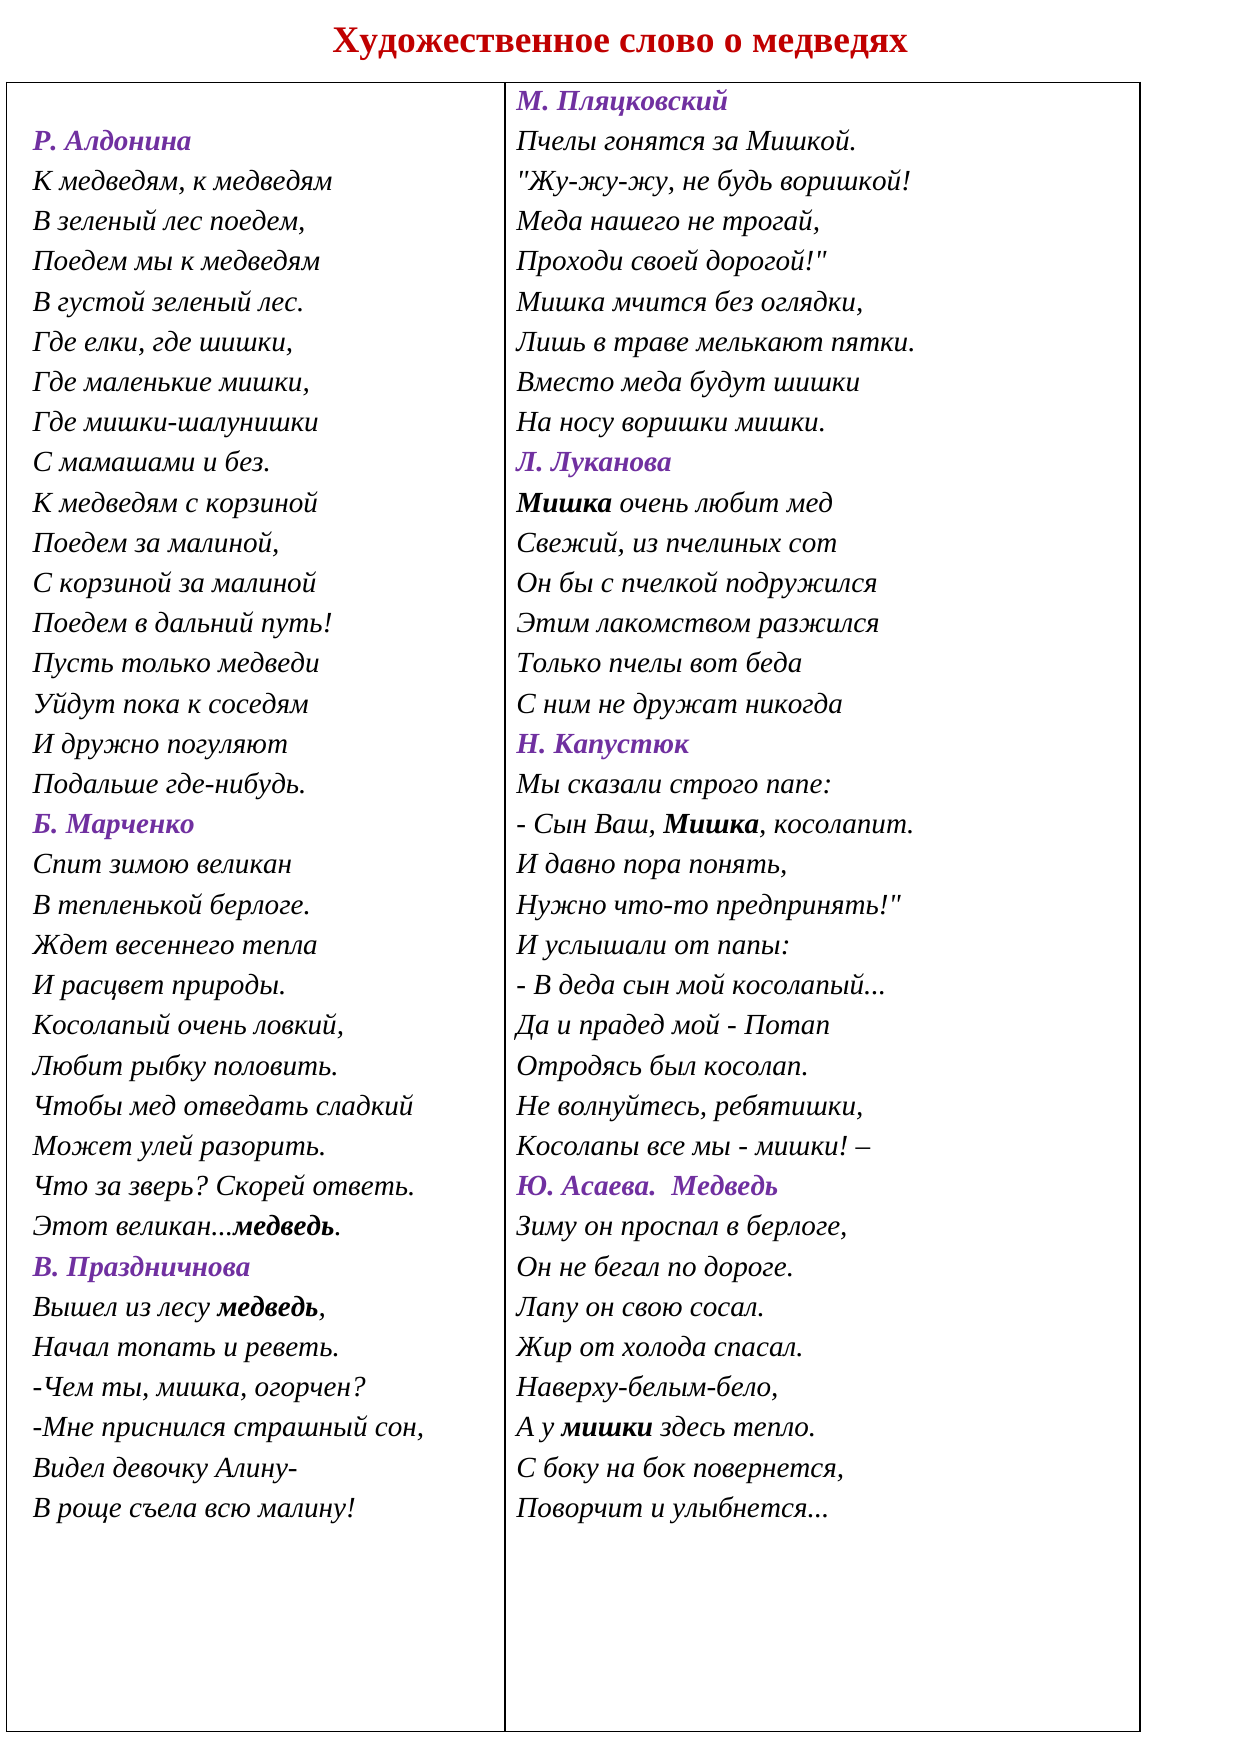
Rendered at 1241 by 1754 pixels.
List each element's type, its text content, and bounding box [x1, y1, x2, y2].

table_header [7, 83, 504, 1731]
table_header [506, 83, 1139, 1731]
text Художественное слово о медведях [18, 18, 1222, 61]
